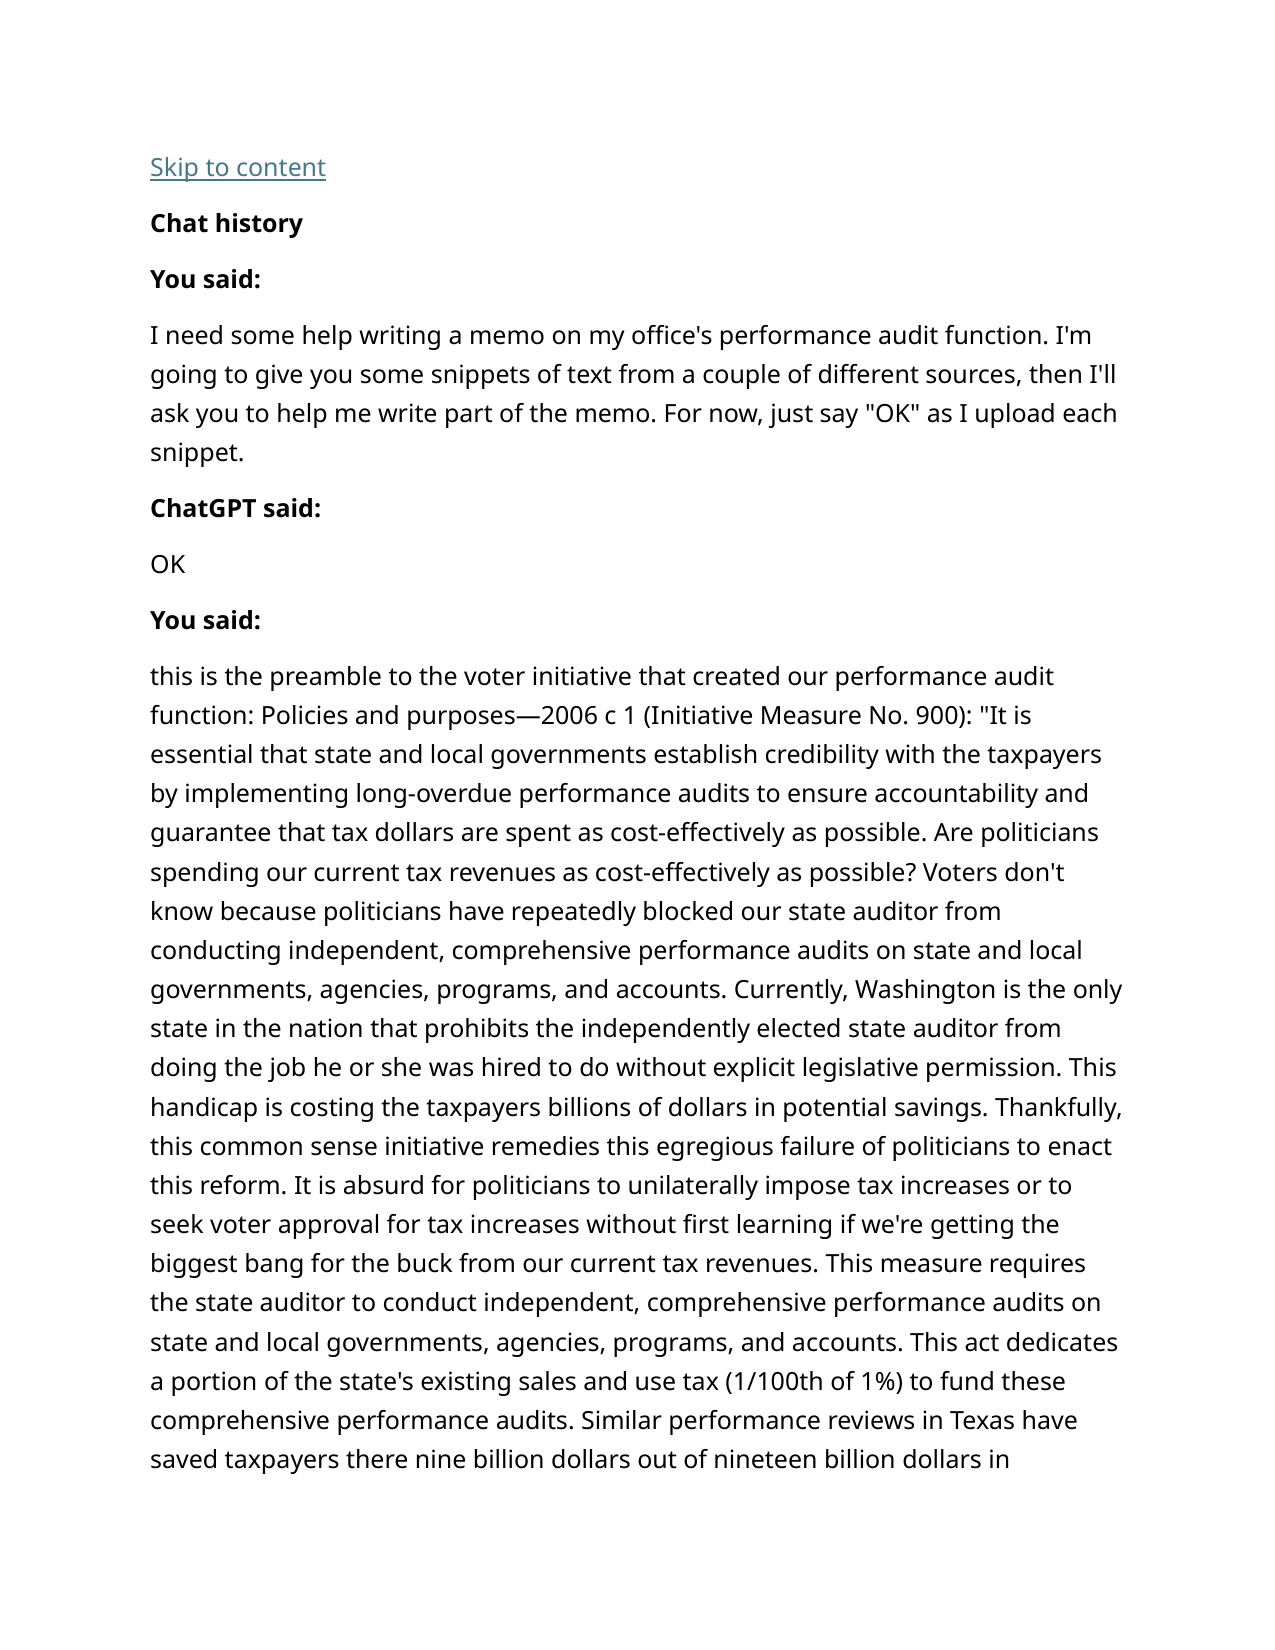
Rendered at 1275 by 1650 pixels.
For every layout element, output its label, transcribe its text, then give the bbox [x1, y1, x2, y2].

text OK [150, 547, 1125, 581]
text You said: [150, 602, 1125, 637]
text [150, 658, 1125, 1476]
text Skip to content [150, 150, 1125, 184]
text ChatGPT said: [150, 491, 1125, 525]
text I need some help writing a memo on my office's performance audit function. I'm going to give you some snippets of text from a couple of different sources, then I'll ask you to help me write part of the memo. For now, just say "OK" as I upload each snippet. [150, 317, 1125, 469]
text Chat history [150, 206, 1125, 240]
text You said: [150, 262, 1125, 296]
